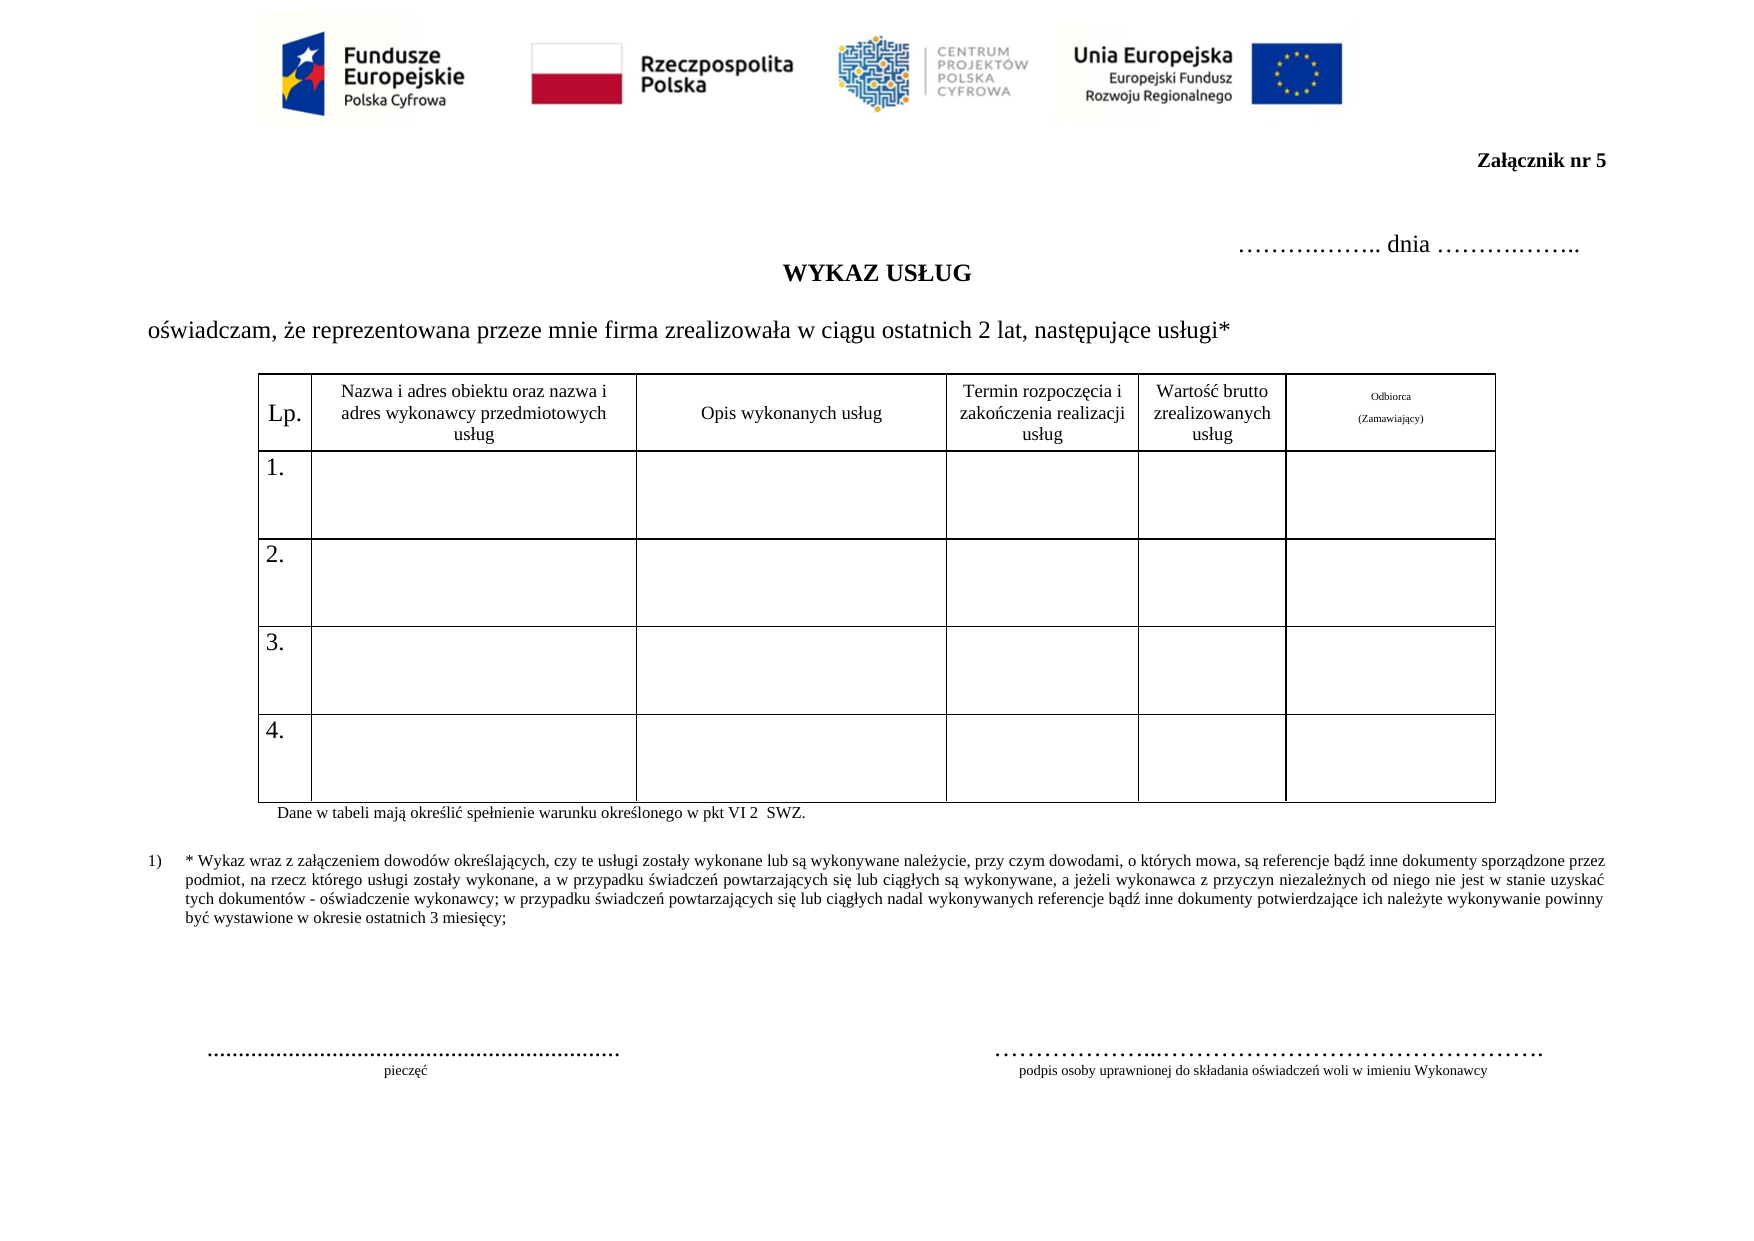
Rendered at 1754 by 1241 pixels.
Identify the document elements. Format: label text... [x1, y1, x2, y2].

table_cell [947, 627, 1138, 713]
table_header Termin rozpoczęcia i zakończenia realizacji usług [947, 375, 1138, 450]
table_cell [1287, 715, 1495, 801]
table_cell 4. [259, 715, 311, 801]
table_header Nazwa i adres obiektu oraz nazwa i adres wykonawcy przedmiotowych usług [312, 375, 636, 450]
table_cell [637, 540, 946, 626]
table_header Odbiorca (Zamawiający) [1287, 375, 1495, 450]
table_cell [637, 452, 946, 538]
table_cell [312, 627, 636, 713]
table_cell [947, 540, 1138, 626]
table_header Lp. [259, 375, 311, 450]
table_cell 3. [259, 627, 311, 713]
text Załącznik nr 5 [148, 148, 1606, 172]
table_cell [637, 627, 946, 713]
table_cell [312, 540, 636, 626]
table_header Wartość brutto zrealizowanych usług [1139, 375, 1285, 450]
picture [256, 10, 1360, 126]
table_header Opis wykonanych usług [637, 375, 946, 450]
text WYKAZ USŁUG [148, 258, 1606, 287]
table_cell [312, 715, 636, 801]
table_cell [1287, 627, 1495, 713]
table_cell [1139, 452, 1285, 538]
table_cell [637, 715, 946, 801]
table_cell [947, 715, 1138, 801]
table_cell [312, 452, 636, 538]
table_cell [1287, 452, 1495, 538]
table_cell 2. [259, 540, 311, 626]
table_cell [1287, 540, 1495, 626]
table_cell [1139, 540, 1285, 626]
text ……….…….. dnia ……….…….. [148, 229, 1606, 258]
list * Wykaz wraz z załączeniem dowodów określających, czy te usługi zostały wykonane lub są wykonywane należycie, przy czym dowodami, o których mowa, są referencje bądź inne dokumenty sporządzone przez podmiot, na rzecz którego usługi zostały wykonane, a w przypadku świadczeń powtarzających się lub ciągłych są wykonywane, a jeżeli wykonawca z przyczyn niezależnych od niego nie jest w stanie uzyskać tych dokumentów - oświadczenie wykonawcy; w przypadku świadczeń powtarzających się lub ciągłych nadal wykonywanych referencje bądź inne dokumenty potwierdzające ich należyte wykonywanie powinny być wystawione w okresie ostatnich 3 miesięcy; [148, 851, 1606, 927]
table_cell [947, 452, 1138, 538]
text Dane w tabeli mają określić spełnienie warunku określonego w pkt VI 2 SWZ. [148, 803, 1606, 822]
table_cell [1139, 715, 1285, 801]
text oświadczam, że reprezentowana przeze mnie firma zrealizowała w ciągu ostatnich 2 lat, następujące usługi* [148, 316, 1606, 344]
text pieczęć podpis osoby uprawnionej do składania oświadczeń woli w imieniu Wykonawcy [148, 1062, 1606, 1090]
text ………………...………………………………………. [148, 1033, 1606, 1062]
table_cell 1. [259, 452, 311, 538]
table_cell [1139, 627, 1285, 713]
